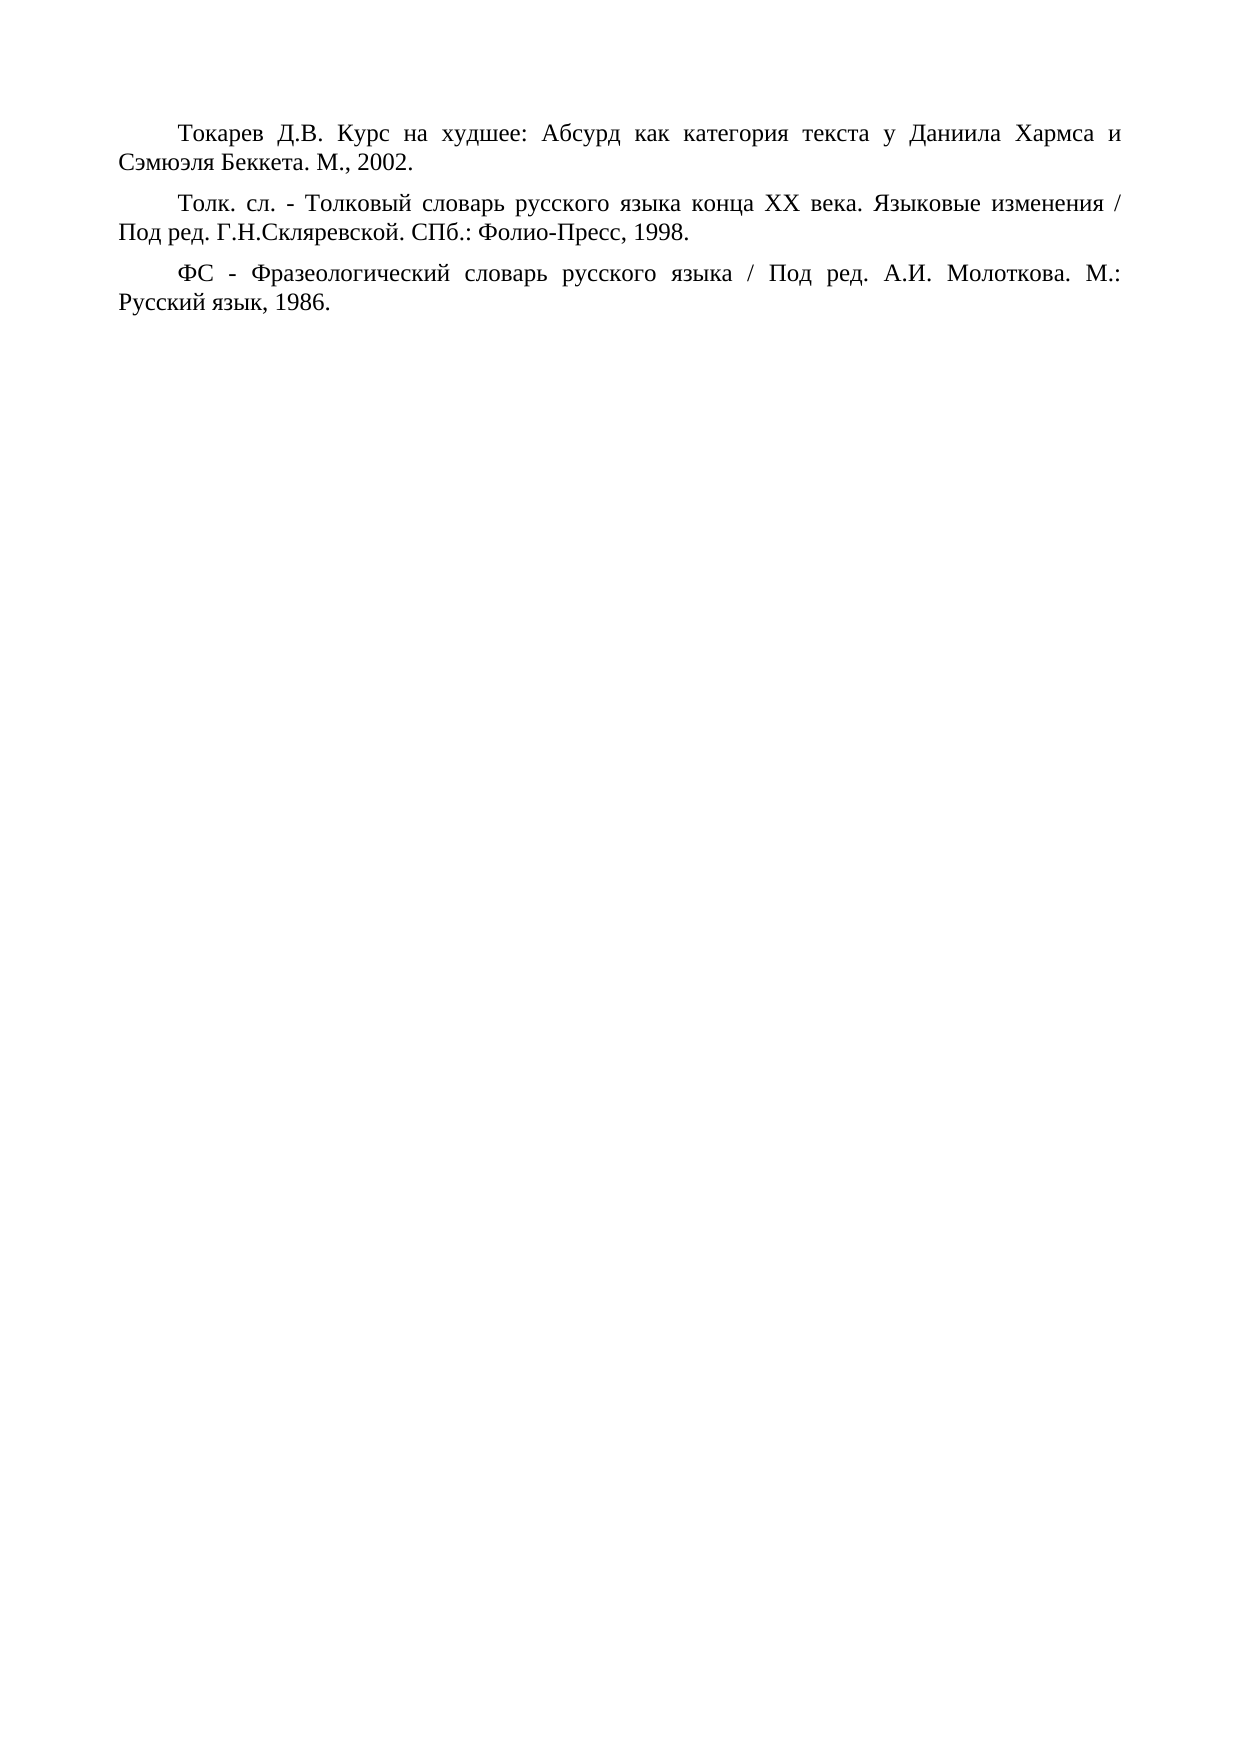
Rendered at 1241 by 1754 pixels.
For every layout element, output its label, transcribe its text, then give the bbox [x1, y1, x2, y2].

text Толк. сл. - Толковый словарь русского языка конца XX века. Языковые изменения / Под ред. Г.Н.Скляревской. СПб.: Фолио-Пресс, 1998. [118, 188, 1122, 246]
text ФС - Фразеологический словарь русского языка / Под ред. А.И. Молоткова. М.: Русский язык, 1986. [118, 258, 1122, 316]
text Токарев Д.В. Курс на худшее: Абсурд как категория текста у Даниила Хармса и Сэмюэля Беккета. М., 2002. [118, 118, 1122, 176]
